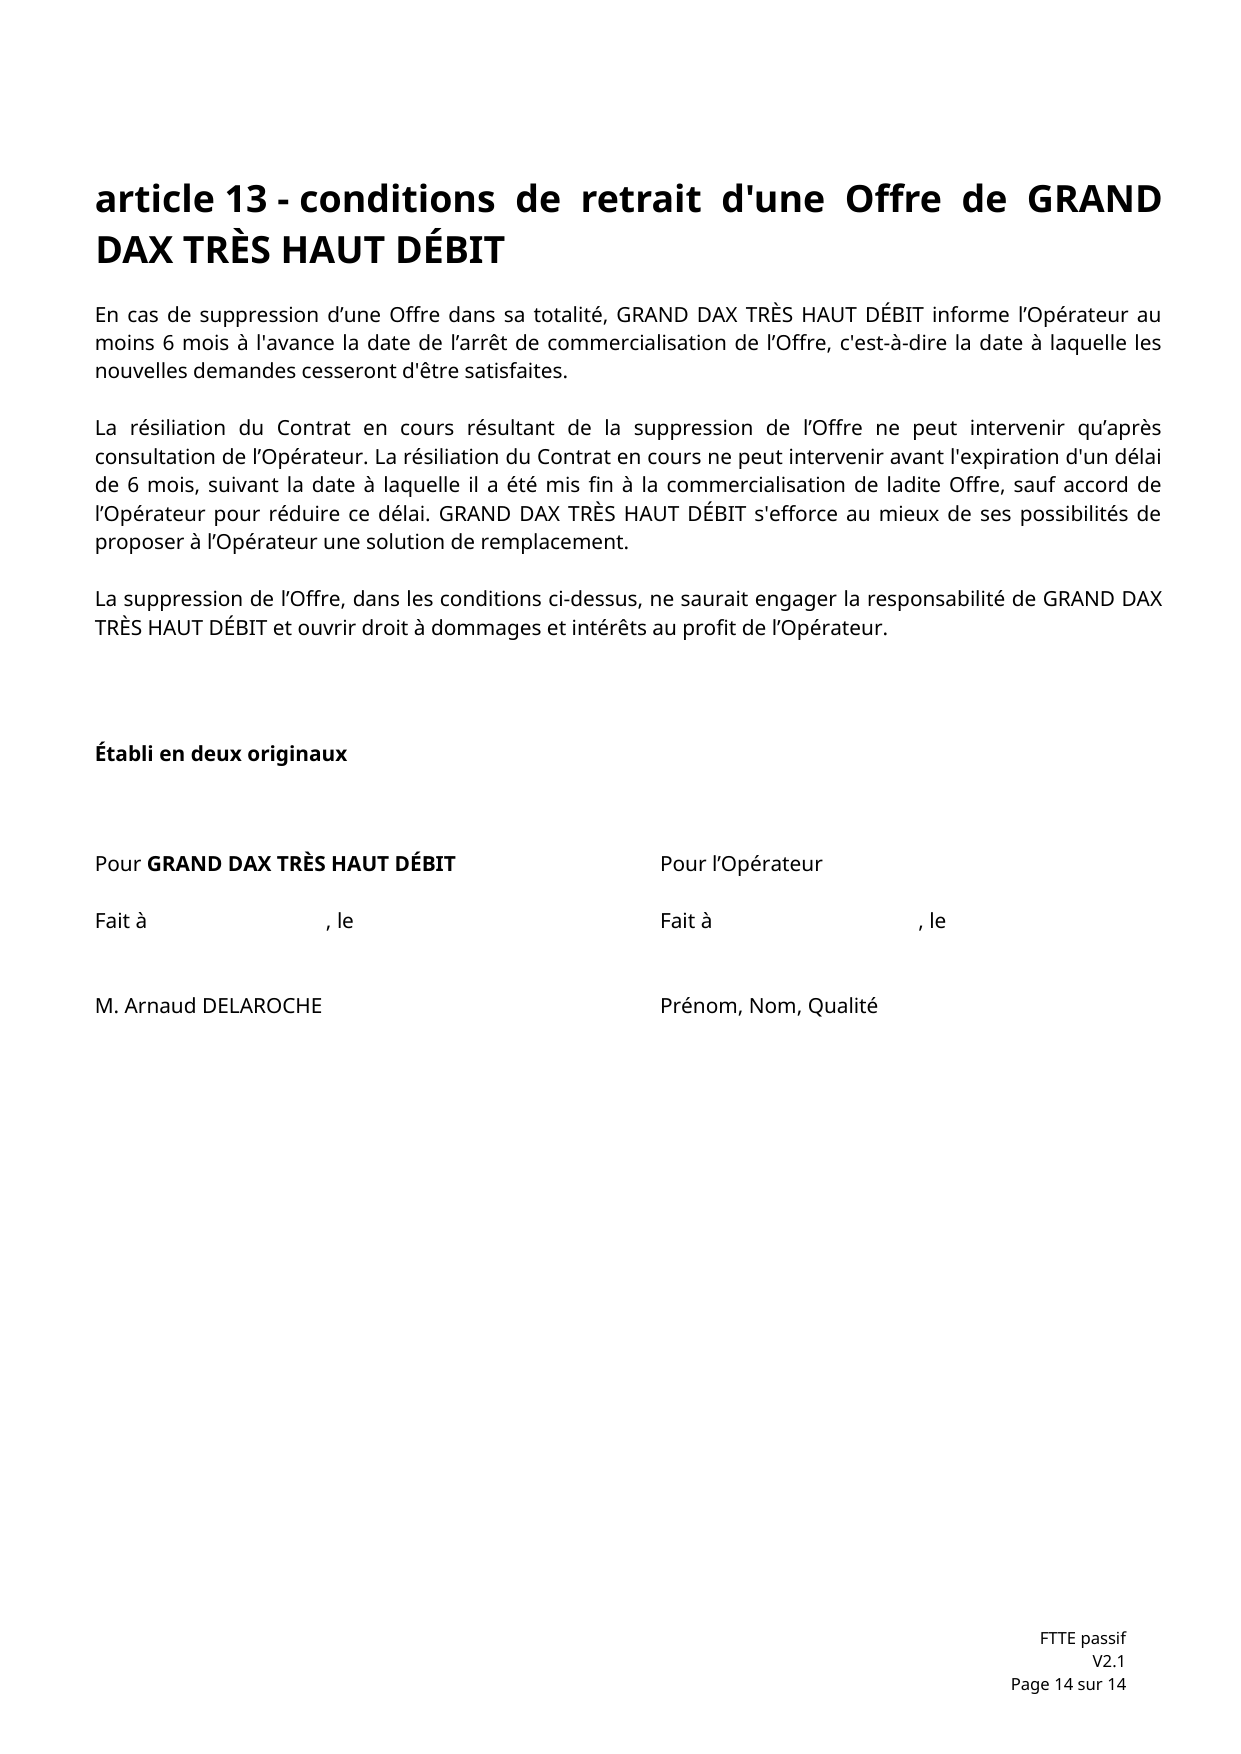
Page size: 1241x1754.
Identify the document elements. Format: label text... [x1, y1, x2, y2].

table_header Pour GRAND DAX TRÈS HAUT DÉBIT Fait à , le M. Arnaud DELAROCHE [87, 849, 652, 1048]
text Établi en deux originaux [94, 739, 1163, 767]
text La résiliation du Contrat en cours résultant de la suppression de l’Offre ne peut intervenir qu’après consultation de l’Opérateur. La résiliation du Contrat en cours ne peut intervenir avant l'expiration d'un délai de 6 mois, suivant la date à laquelle il a été mis fin à la commercialisation de ladite Offre, sauf accord de l’Opérateur pour réduire ce délai. GRAND DAX TRÈS HAUT DÉBIT s'efforce au mieux de ses possibilités de proposer à l’Opérateur une solution de remplacement. [94, 413, 1163, 556]
table_header Pour l’Opérateur Fait à , le Prénom, Nom, Qualité [653, 849, 1218, 1048]
text En cas de suppression d’une Offre dans sa totalité, GRAND DAX TRÈS HAUT DÉBIT informe l’Opérateur au moins 6 mois à l'avance la date de l’arrêt de commercialisation de l’Offre, c'est-à-dire la date à laquelle les nouvelles demandes cesseront d'être satisfaites. [94, 300, 1163, 385]
subtitle conditions de retrait d'une Offre de GRAND DAX TRÈS HAUT DÉBIT [94, 173, 1163, 275]
text La suppression de l’Offre, dans les conditions ci-dessus, ne saurait engager la responsabilité de GRAND DAX TRÈS HAUT DÉBIT et ouvrir droit à dommages et intérêts au profit de l’Opérateur. [94, 584, 1163, 641]
